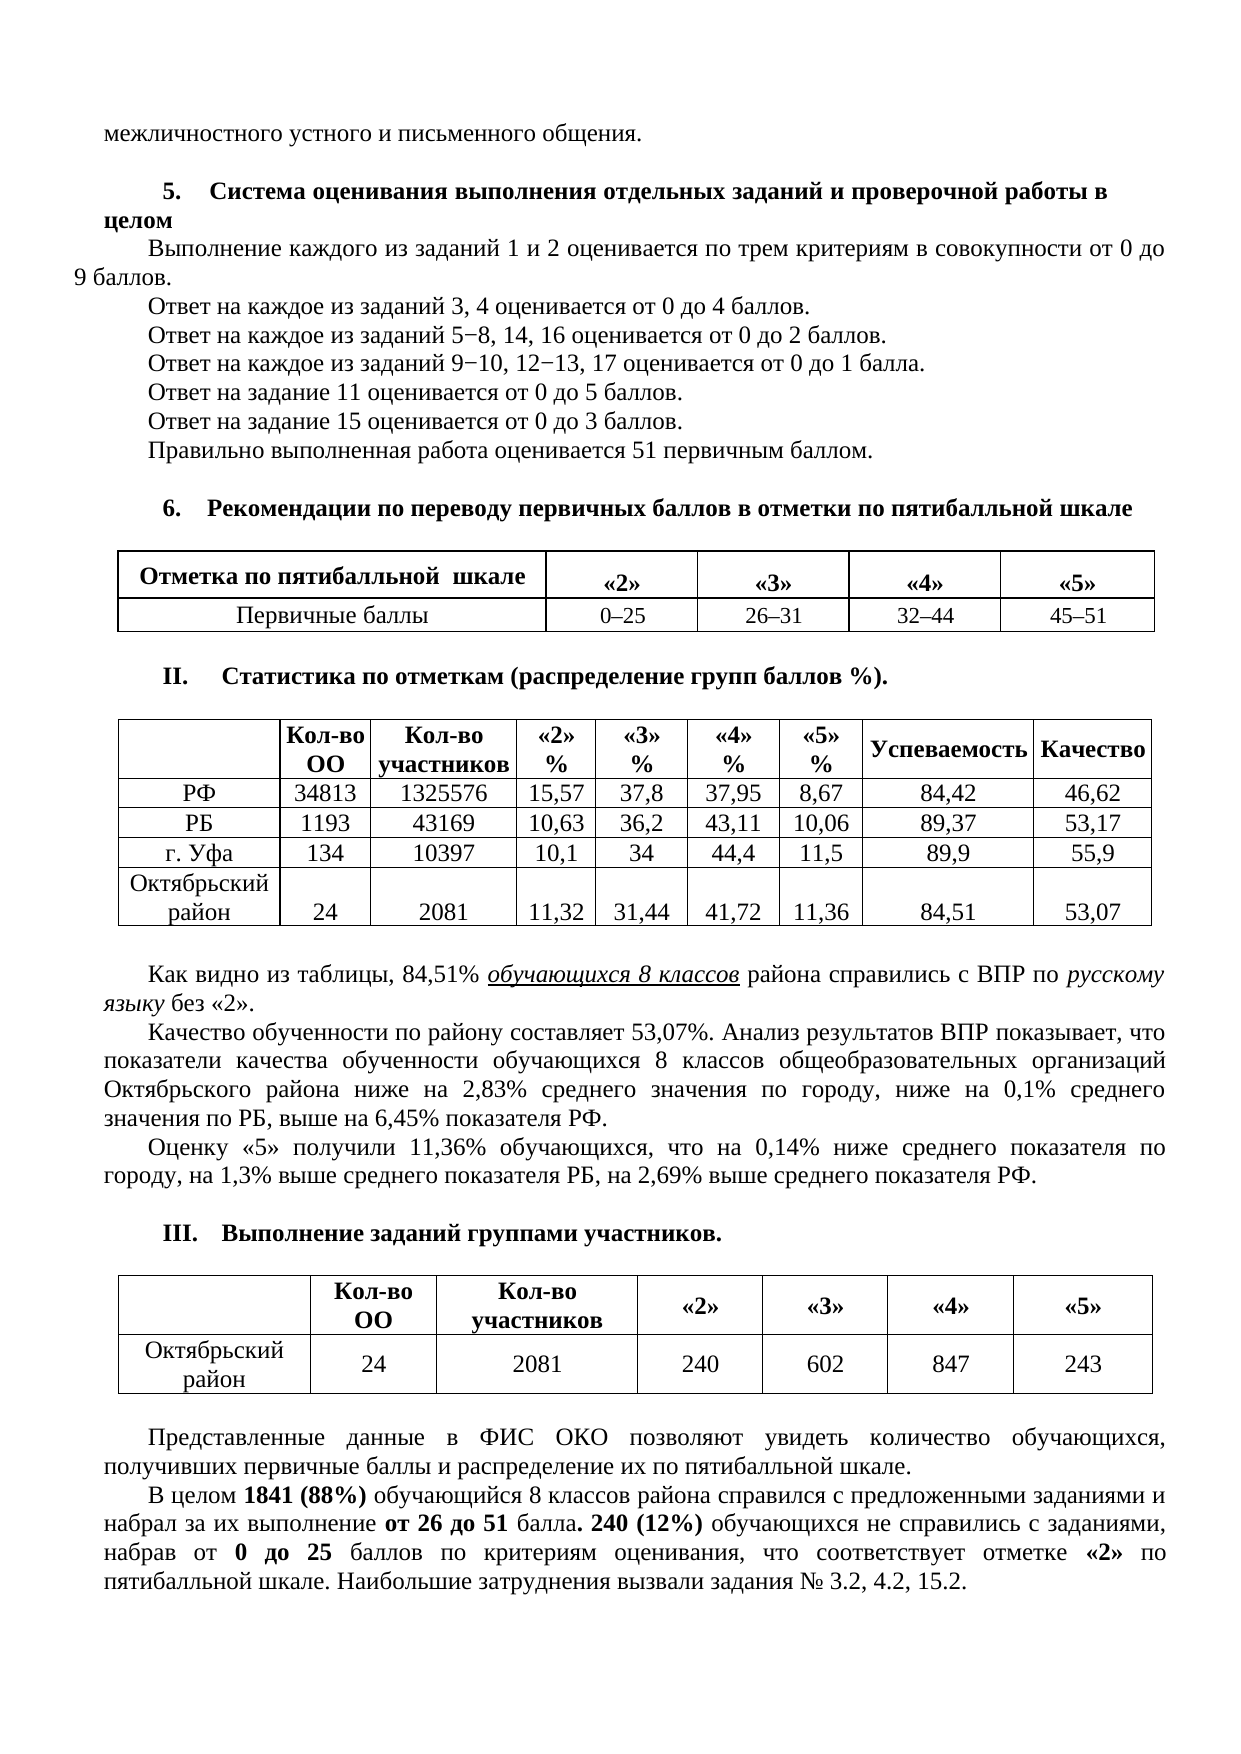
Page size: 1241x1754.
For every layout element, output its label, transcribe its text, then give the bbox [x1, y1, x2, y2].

table_cell 43169 [371, 808, 516, 837]
subtitle Система оценивания выполнения отдельных заданий и проверочной работы в целом [103, 176, 1167, 233]
table_header Кол-во ОО [281, 720, 370, 777]
table_header «5» [1014, 1276, 1152, 1334]
table_cell 89,9 [863, 838, 1033, 867]
table_cell 26–31 [698, 599, 848, 631]
table_cell 11,32 [517, 868, 595, 925]
table_cell 41,72 [688, 868, 779, 925]
text Выполнение каждого из заданий 1 и 2 оценивается по трем критериям в совокупности от 0 до 9 баллов. [74, 233, 1167, 291]
table_header Качество [1034, 720, 1151, 777]
table_header «2» % [517, 720, 595, 777]
table_cell 44,4 [688, 838, 779, 867]
table_header «5» % [780, 720, 862, 777]
table_cell РФ [119, 779, 279, 807]
text Ответ на каждое из заданий 5−8, 14, 16 оценивается от 0 до 2 баллов. [74, 320, 1167, 348]
table_cell 31,44 [596, 868, 687, 925]
table_cell 36,2 [596, 808, 687, 837]
text Правильно выполненная работа оценивается 51 первичным баллом. [74, 435, 1167, 463]
table_cell 1193 [281, 808, 370, 837]
table_cell 45–51 [1001, 599, 1154, 631]
table_cell 8,67 [780, 779, 862, 807]
list Статистика по отметкам (распределение групп баллов %). [103, 661, 1167, 690]
table_cell 10397 [371, 838, 516, 867]
table_header Кол-во участников [437, 1276, 637, 1334]
table_cell г. Уфа [119, 838, 279, 867]
table_header Успеваемость [863, 720, 1033, 777]
table_header «4» [850, 552, 1000, 597]
table_header Кол-во ОО [311, 1276, 436, 1334]
table_header [119, 720, 279, 777]
table_cell 10,63 [517, 808, 595, 837]
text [103, 118, 1167, 147]
table_cell 10,1 [517, 838, 595, 867]
table_cell 55,9 [1034, 838, 1151, 867]
table_header «3» [763, 1276, 887, 1334]
table_cell РБ [119, 808, 279, 837]
text Представленные данные в ФИС ОКО позволяют увидеть количество обучающихся, получивших первичные баллы и распределение их по пятибалльной шкале. [103, 1422, 1167, 1480]
table_cell Первичные баллы [119, 599, 545, 631]
table_cell 847 [888, 1335, 1013, 1392]
table_cell 10,06 [780, 808, 862, 837]
subtitle Рекомендации по переводу первичных баллов в отметки по пятибалльной шкале [162, 493, 1167, 521]
table_cell 43,11 [688, 808, 779, 837]
table_cell 24 [311, 1335, 436, 1392]
text Как видно из таблицы, 84,51% обучающихся 8 классов района справились с ВПР по русскому языку без «2». [103, 959, 1167, 1017]
text Оценку «5» получили 11,36% обучающихся, что на 0,14% ниже среднего показателя по городу, на 1,3% выше среднего показателя РБ, на 2,69% выше среднего показателя РФ. [103, 1132, 1167, 1189]
table_header [119, 1276, 310, 1334]
table_cell 602 [763, 1335, 887, 1392]
table_header Кол-во участников [371, 720, 516, 777]
table_cell 24 [281, 868, 370, 925]
table_cell 11,36 [780, 868, 862, 925]
table_cell 134 [281, 838, 370, 867]
table_header «3» [698, 552, 848, 597]
table_cell Октябрьский район [119, 868, 279, 925]
table_cell 46,62 [1034, 779, 1151, 807]
table_cell 32–44 [850, 599, 1000, 631]
table_header Отметка по пятибалльной шкале [119, 552, 545, 597]
table_cell 84,42 [863, 779, 1033, 807]
text Качество обученности по району составляет 53,07%. Анализ результатов ВПР показывает, что показатели качества обученности обучающихся 8 классов общеобразовательных организаций Октябрьского района ниже на 2,83% среднего значения по городу, ниже на 0,1% среднего значения по РБ, выше на 6,45% показателя РФ. [103, 1017, 1167, 1132]
text Ответ на каждое из заданий 9−10, 12−13, 17 оценивается от 0 до 1 балла. [74, 348, 1167, 377]
table_cell 0–25 [547, 599, 697, 631]
text В целом 1841 (88%) обучающийся 8 классов района справился с предложенными заданиями и набрал за их выполнение от 26 до 51 балла. 240 (12%) обучающихся не справились с заданиями, набрав от 0 до 25 баллов по критериям оценивания, что соответствует отметке «2» по пятибалльной шкале. Наибольшие затруднения вызвали задания № 3.2, 4.2, 15.2. [103, 1480, 1167, 1595]
text Ответ на каждое из заданий 3, 4 оценивается от 0 до 4 баллов. [74, 291, 1167, 320]
table_header «4» [888, 1276, 1013, 1334]
table_header «4» % [688, 720, 779, 777]
table_cell 243 [1014, 1335, 1152, 1392]
table_cell 2081 [371, 868, 516, 925]
table_header «2» [638, 1276, 762, 1334]
table_cell 34813 [281, 779, 370, 807]
table_header «5» [1001, 552, 1154, 597]
table_cell 84,51 [863, 868, 1033, 925]
table_cell 1325576 [371, 779, 516, 807]
table_cell 53,17 [1034, 808, 1151, 837]
table_header «3» % [596, 720, 687, 777]
table_cell 34 [596, 838, 687, 867]
table_cell 37,95 [688, 779, 779, 807]
table_cell 89,37 [863, 808, 1033, 837]
text Ответ на задание 15 оценивается от 0 до 3 баллов. [74, 406, 1167, 435]
table_cell 11,5 [780, 838, 862, 867]
table_cell 37,8 [596, 779, 687, 807]
text Ответ на задание 11 оценивается от 0 до 5 баллов. [74, 377, 1167, 406]
table_cell 53,07 [1034, 868, 1151, 925]
list Выполнение заданий группами участников. [103, 1218, 1167, 1247]
table_header «2» [547, 552, 697, 597]
table_cell Октябрьский район [119, 1335, 310, 1392]
table_cell 15,57 [517, 779, 595, 807]
table_cell 240 [638, 1335, 762, 1392]
table_cell 2081 [437, 1335, 637, 1392]
